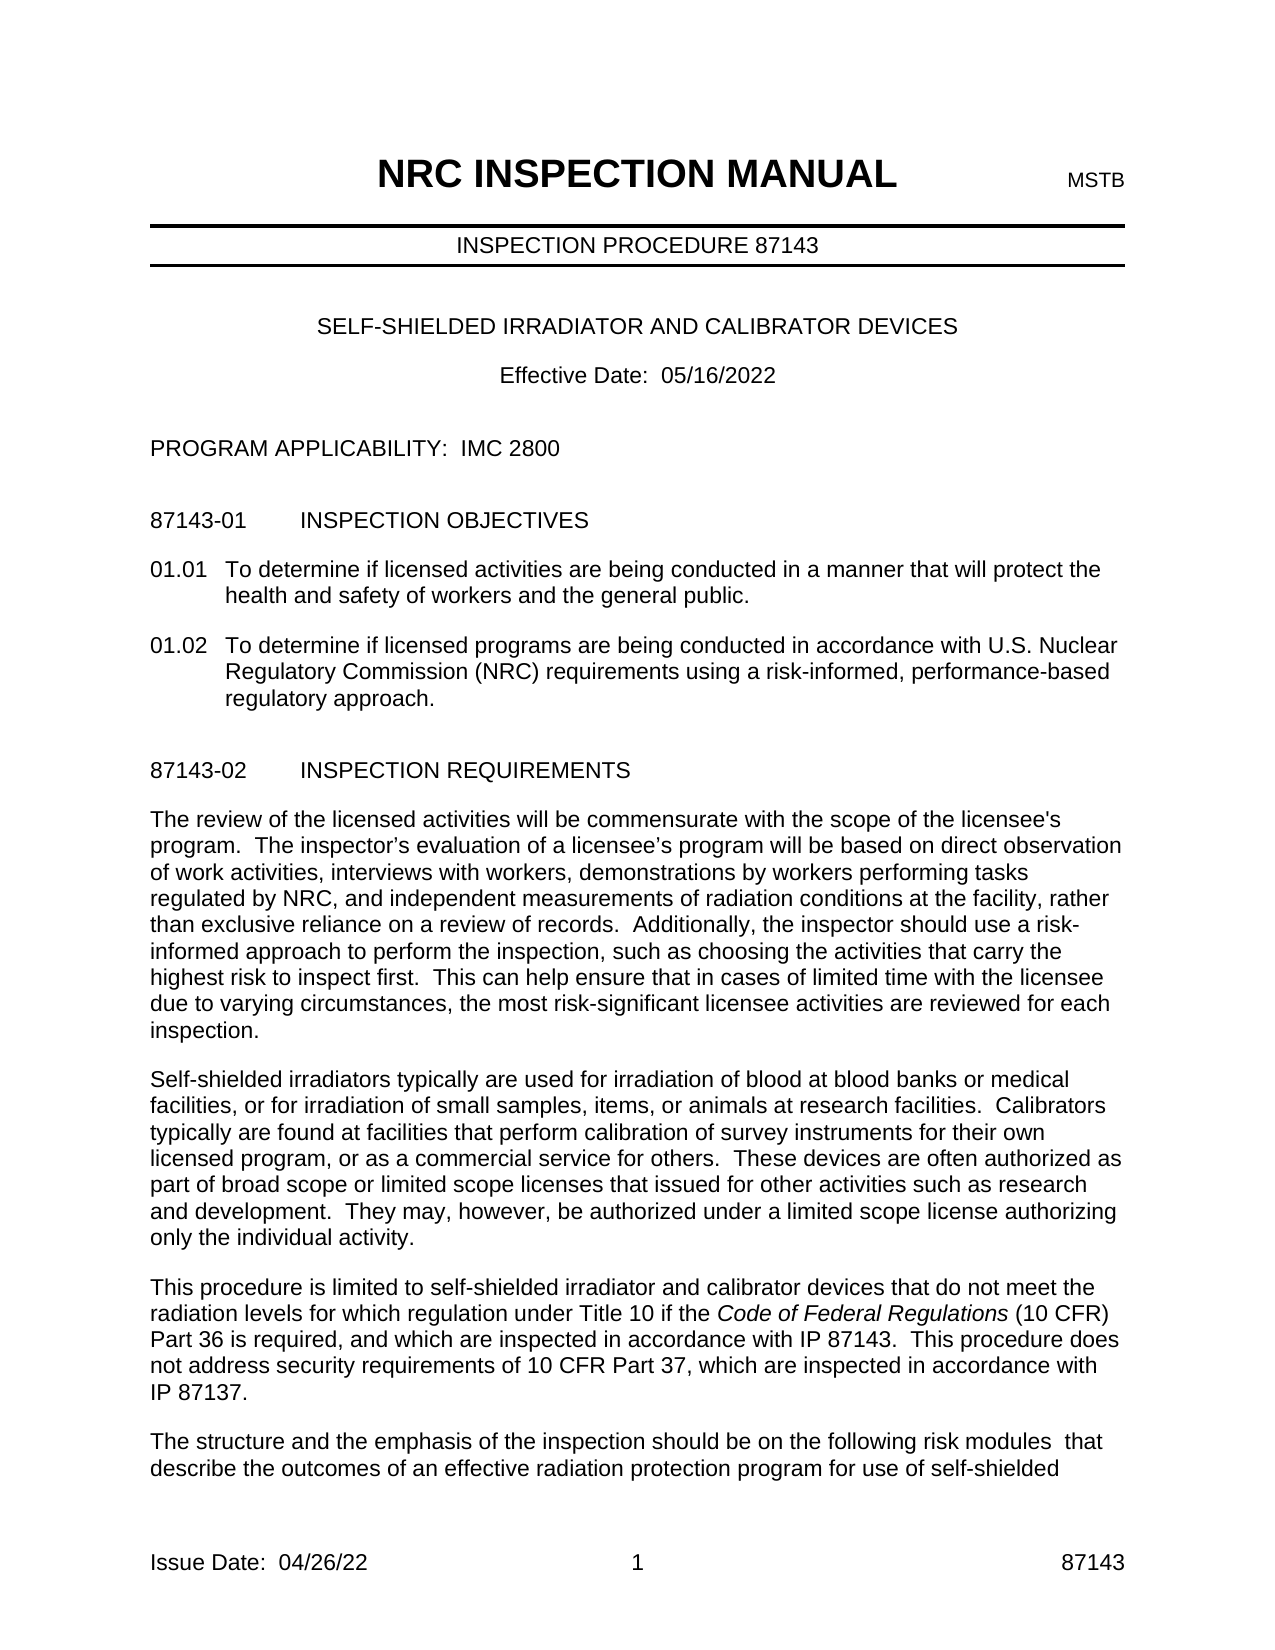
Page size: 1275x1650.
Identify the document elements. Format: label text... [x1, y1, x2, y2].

text NRC INSPECTION MANUAL MSTB [150, 150, 1125, 196]
text This procedure is limited to self-shielded irradiator and calibrator devices that do not meet the radiation levels for which regulation under Title 10 if the Code of Federal Regulations (10 CFR) Part 36 is required, and which are inspected in accordance with IP 87143. This procedure does not address security requirements of 10 CFR Part 37, which are inspected in accordance with IP 87137. [150, 1273, 1125, 1405]
text Effective Date: 05/16/2022 [150, 362, 1125, 389]
subtitle 87143-02 INSPECTION REQUIREMENTS [150, 757, 1125, 783]
text PROGRAM APPLICABILITY: IMC 2800 [150, 435, 1125, 461]
text 01.02 To determine if licensed programs are being conducted in accordance with U.S. Nuclear Regulatory Commission (NRC) requirements using a risk-informed, performance-based regulatory approach. [150, 632, 1125, 711]
text SELF-SHIELDED IRRADIATOR AND CALIBRATOR DEVICES [150, 313, 1125, 339]
text 01.01 To determine if licensed activities are being conducted in a manner that will protect the health and safety of workers and the general public. [150, 556, 1125, 609]
subtitle 87143-01 INSPECTION OBJECTIVES [150, 507, 1125, 533]
text Self-shielded irradiators typically are used for irradiation of blood at blood banks or medical facilities, or for irradiation of small samples, items, or animals at research facilities. Calibrators typically are found at facilities that perform calibration of survey instruments for their own licensed program, or as a commercial service for others. These devices are often authorized as part of broad scope or limited scope licenses that issued for other activities such as research and development. They may, however, be authorized under a limited scope license authorizing only the individual activity. [150, 1066, 1125, 1251]
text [150, 1428, 1125, 1481]
text INSPECTION PROCEDURE 87143 [150, 228, 1125, 264]
text The review of the licensed activities will be commensurate with the scope of the licensee's program. The inspector’s evaluation of a licensee’s program will be based on direct observation of work activities, interviews with workers, demonstrations by workers performing tasks regulated by NRC, and independent measurements of radiation conditions at the facility, rather than exclusive reliance on a review of records. Additionally, the inspector should use a risk-informed approach to perform the inspection, such as choosing the activities that carry the highest risk to inspect first. This can help ensure that in cases of limited time with the licensee due to varying circumstances, the most risk-significant licensee activities are reviewed for each inspection. [150, 806, 1125, 1043]
